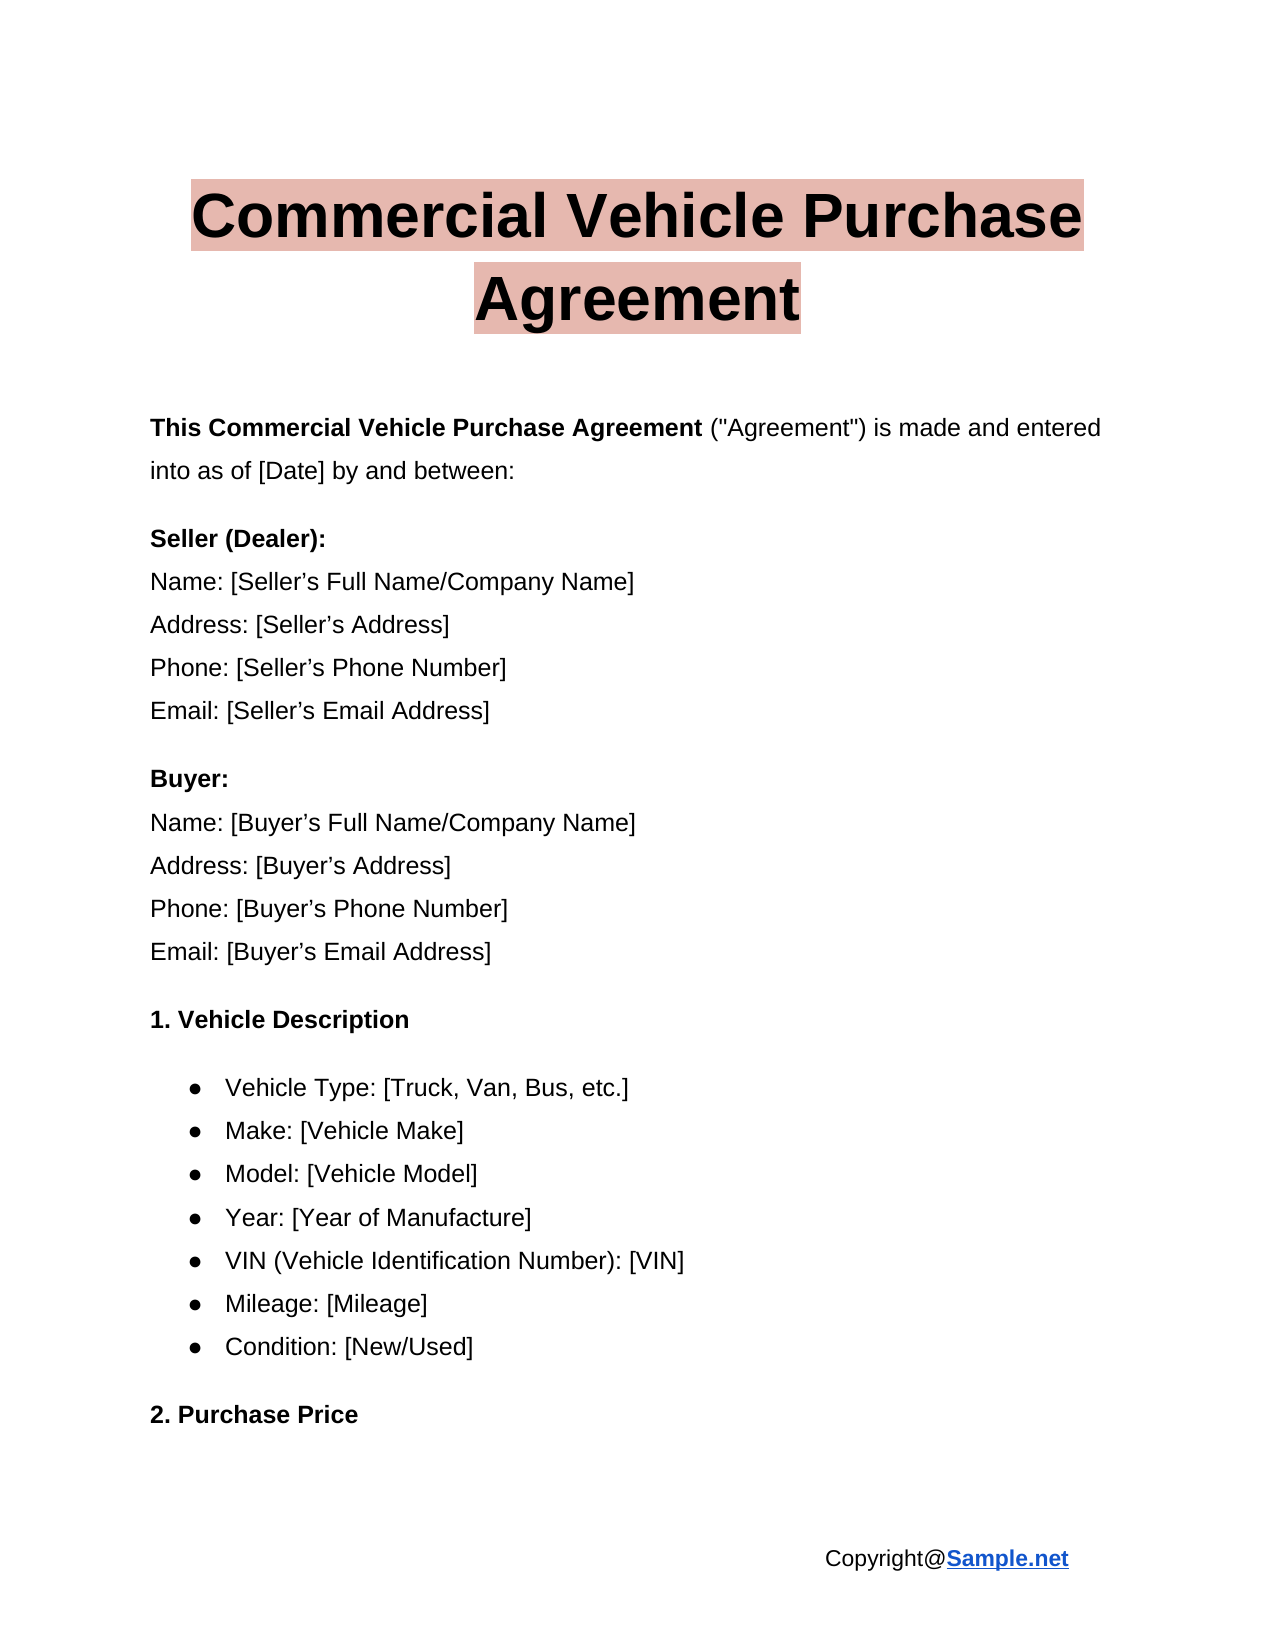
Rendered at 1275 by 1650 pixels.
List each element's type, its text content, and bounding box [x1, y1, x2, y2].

list Mileage: [Mileage] [187, 1289, 1125, 1317]
list Year: [Year of Manufacture] [187, 1202, 1125, 1231]
list Make: [Vehicle Make] [187, 1116, 1125, 1145]
subtitle Commercial Vehicle Purchase Agreement [150, 179, 1125, 334]
list Vehicle Type: [Truck, Van, Bus, etc.] [187, 1073, 1125, 1102]
subtitle 1. Vehicle Description [150, 1005, 1125, 1034]
subtitle 2. Purchase Price [150, 1400, 1125, 1429]
text Buyer: Name: [Buyer’s Full Name/Company Name] Address: [Buyer’s Address] Phone: [Buyer’s Phone Number] Email: [Buyer’s Email Address] [150, 764, 1125, 966]
list Model: [Vehicle Model] [187, 1159, 1125, 1188]
text This Commercial Vehicle Purchase Agreement ("Agreement") is made and entered into as of [Date] by and between: [150, 369, 1125, 484]
list VIN (Vehicle Identification Number): [VIN] [187, 1246, 1125, 1274]
list Condition: [New/Used] [187, 1332, 1125, 1361]
text Seller (Dealer): Name: [Seller’s Full Name/Company Name] Address: [Seller’s Address] Phone: [Seller’s Phone Number] Email: [Seller’s Email Address] [150, 524, 1125, 725]
